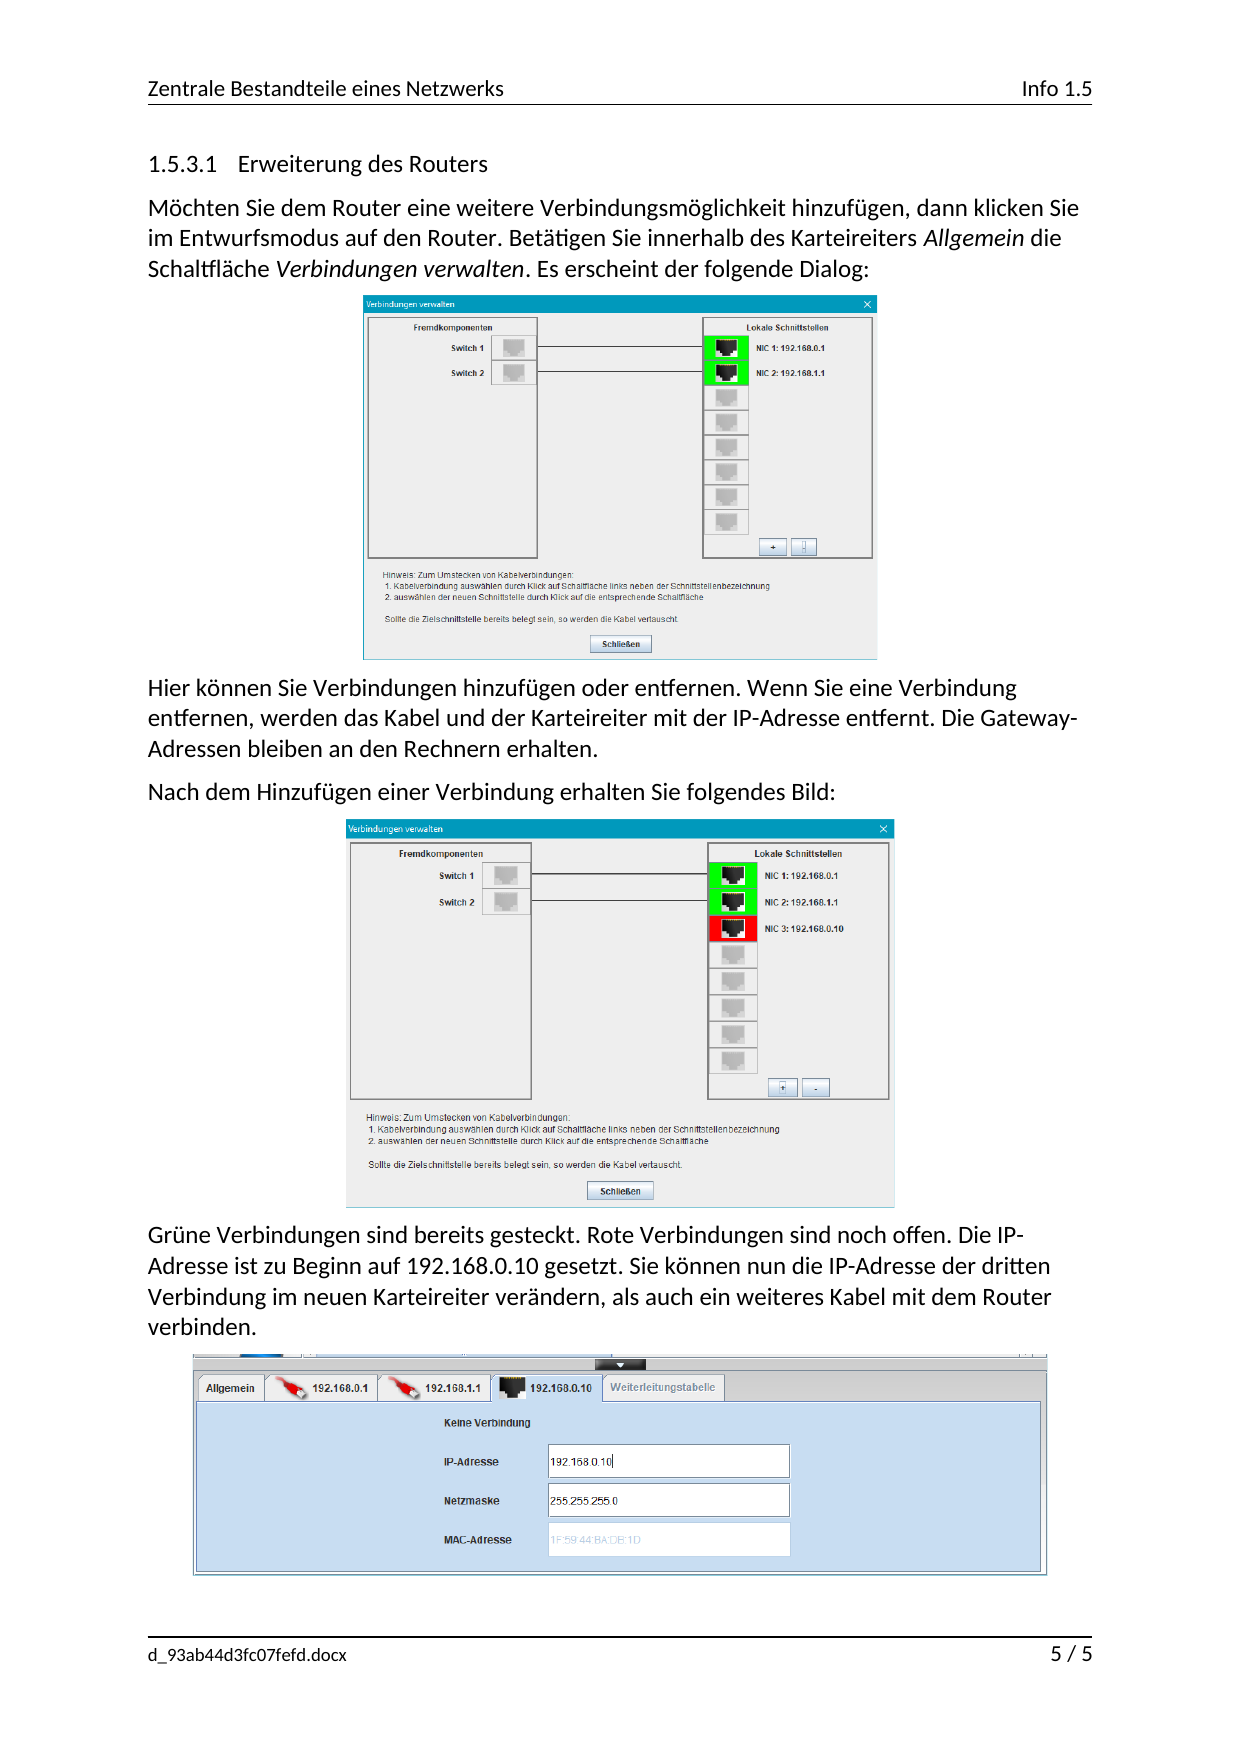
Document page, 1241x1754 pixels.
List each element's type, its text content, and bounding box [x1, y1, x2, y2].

text Möchten Sie dem Router eine weitere Verbindungsmöglichkeit hinzufügen, dann klicken Sie im Entwurfsmodus auf den Router. Betätigen Sie innerhalb des Karteireiters Allgemein die Schaltfläche Verbindungen verwalten. Es erscheint der folgende Dialog: [148, 192, 1092, 283]
text Nach dem Hinzufügen einer Verbindung erhalten Sie folgendes Bild: [148, 776, 1092, 807]
subtitle Erweiterung des Routers [148, 149, 1092, 179]
picture [363, 314, 878, 660]
text Hier können Sie Verbindungen hinzufügen oder entfernen. Wenn Sie eine Verbindung entfernen, werden das Kabel und der Karteireiter mit der IP-Adresse entfernt. Die Gateway-Adressen bleiben an den Rechnern erhalten. [148, 672, 1092, 764]
picture [192, 1354, 1048, 1576]
picture [346, 839, 895, 1208]
text Grüne Verbindungen sind bereits gesteckt. Rote Verbindungen sind noch offen. Die IP-Adresse ist zu Beginn auf 192.168.0.10 gesetzt. Sie können nun die IP-Adresse der dritten Verbindung im neuen Karteireiter verändern, als auch ein weiteres Kabel mit dem Router verbinden. [148, 1220, 1092, 1342]
